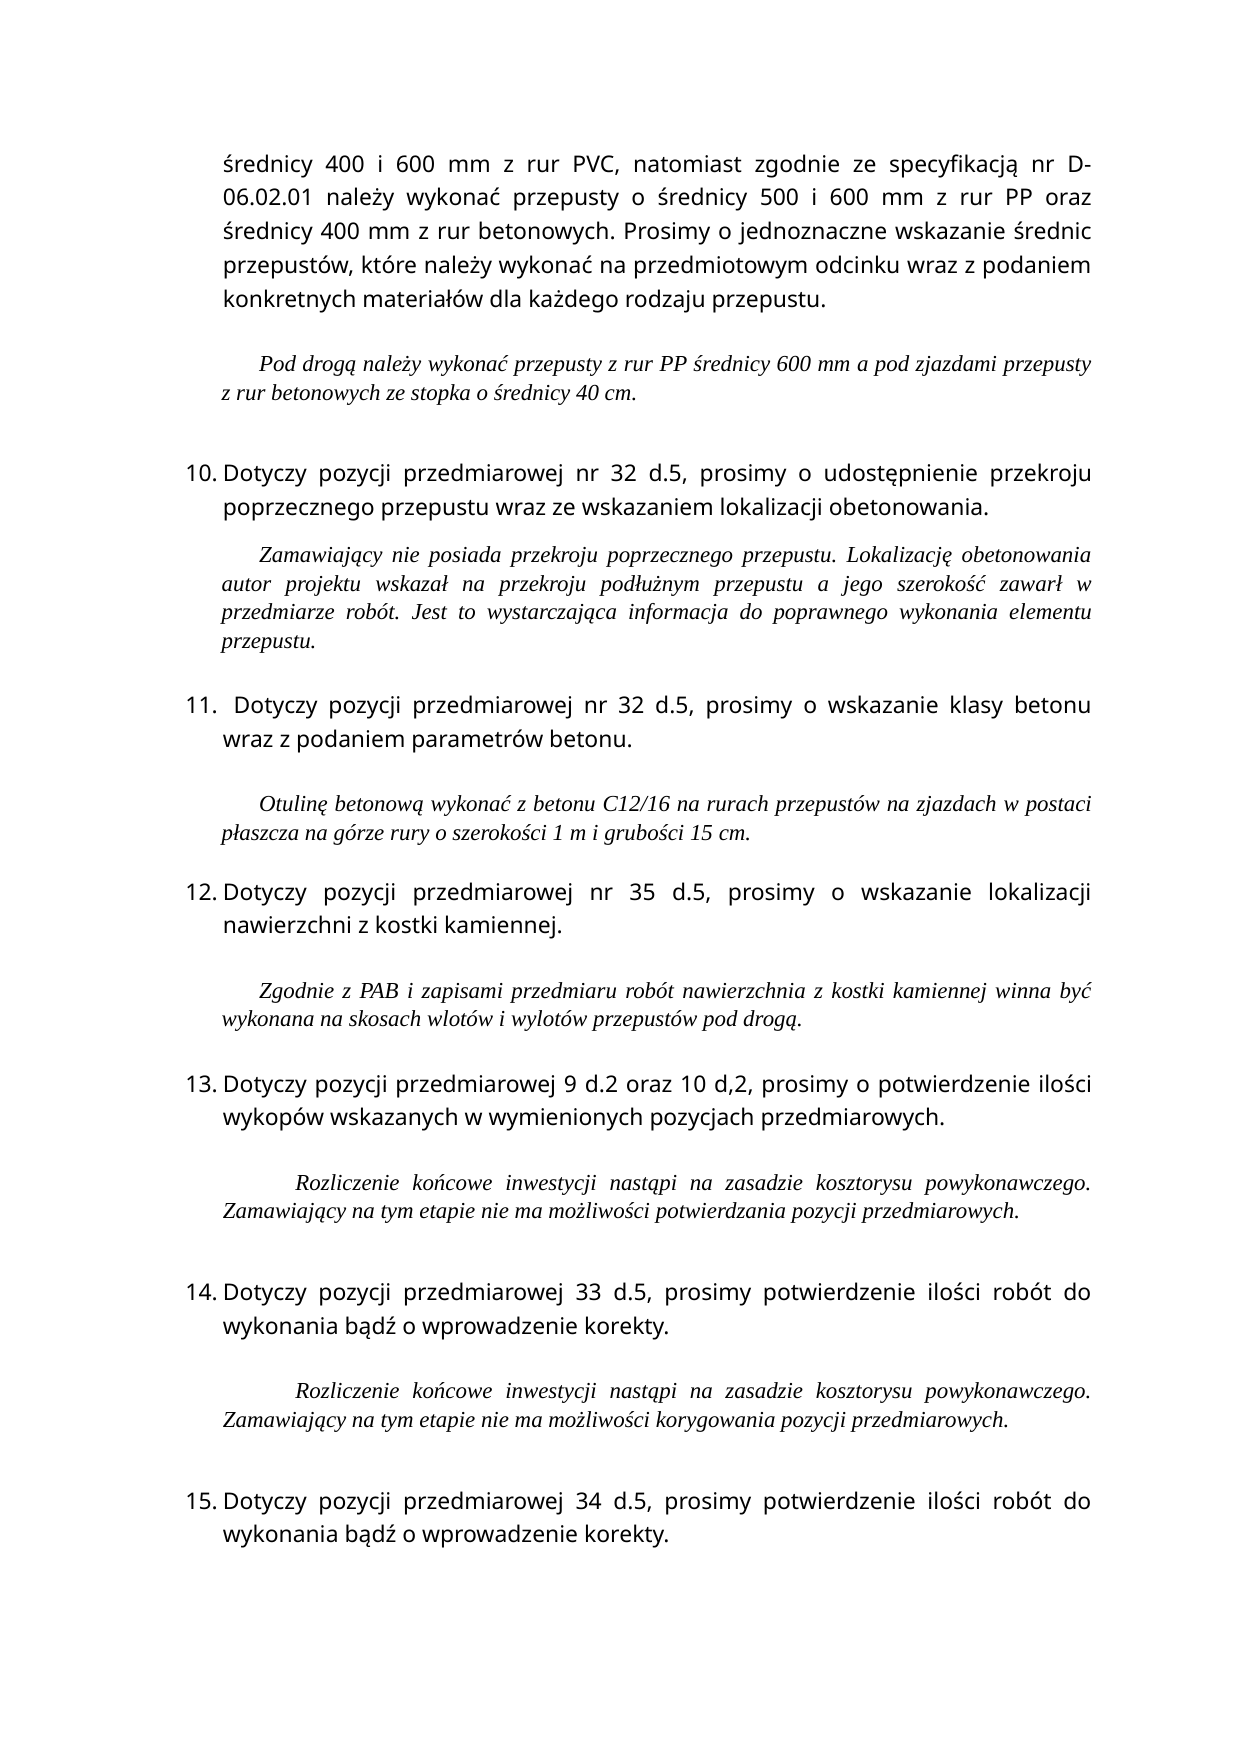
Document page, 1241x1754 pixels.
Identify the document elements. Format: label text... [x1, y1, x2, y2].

text Zamawiający nie posiada przekroju poprzecznego przepustu. Lokalizację obetonowania autor projektu wskazał na przekroju podłużnym przepustu a jego szerokość zawarł w przedmiarze robót. Jest to wystarczająca informacja do poprawnego wykonania elementu przepustu. [221, 542, 1093, 653]
list Dotyczy pozycji przedmiarowej 33 d.5, prosimy potwierdzenie ilości robót do wykonania bądź o wprowadzenie korekty. [185, 1276, 1093, 1341]
list Dotyczy pozycji przedmiarowej nr 32 d.5, prosimy o udostępnienie przekroju poprzecznego przepustu wraz ze wskazaniem lokalizacji obetonowania. [185, 457, 1093, 522]
list Rozliczenie końcowe inwestycji nastąpi na zasadzie kosztorysu powykonawczego. Zamawiający na tym etapie nie ma możliwości korygowania pozycji przedmiarowych. [223, 1377, 1093, 1432]
text Pod drogą należy wykonać przepusty z rur PP średnicy 600 mm a pod zjazdami przepusty z rur betonowych ze stopka o średnicy 40 cm. [221, 350, 1093, 405]
list Dotyczy pozycji przedmiarowej nr 35 d.5, prosimy o wskazanie lokalizacji nawierzchni z kostki kamiennej. [185, 876, 1093, 941]
text Otulinę betonową wykonać z betonu C12/16 na rurach przepustów na zjazdach w postaci płaszcza na górze rury o szerokości 1 m i grubości 15 cm. [221, 790, 1093, 845]
list Dotyczy pozycji przedmiarowej 9 d.2 oraz 10 d,2, prosimy o potwierdzenie ilości wykopów wskazanych w wymienionych pozycjach przedmiarowych. [185, 1067, 1093, 1132]
list Rozliczenie końcowe inwestycji nastąpi na zasadzie kosztorysu powykonawczego. Zamawiający na tym etapie nie ma możliwości potwierdzania pozycji przedmiarowych. [223, 1169, 1093, 1223]
text Zgodnie z PAB i zapisami przedmiaru robót nawierzchnia z kostki kamiennej winna być wykonana na skosach wlotów i wylotów przepustów pod drogą. [221, 977, 1093, 1032]
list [185, 148, 1093, 314]
list Dotyczy pozycji przedmiarowej 34 d.5, prosimy potwierdzenie ilości robót do wykonania bądź o wprowadzenie korekty. [185, 1484, 1093, 1549]
list Dotyczy pozycji przedmiarowej nr 32 d.5, prosimy o wskazanie klasy betonu wraz z podaniem parametrów betonu. [185, 689, 1093, 754]
